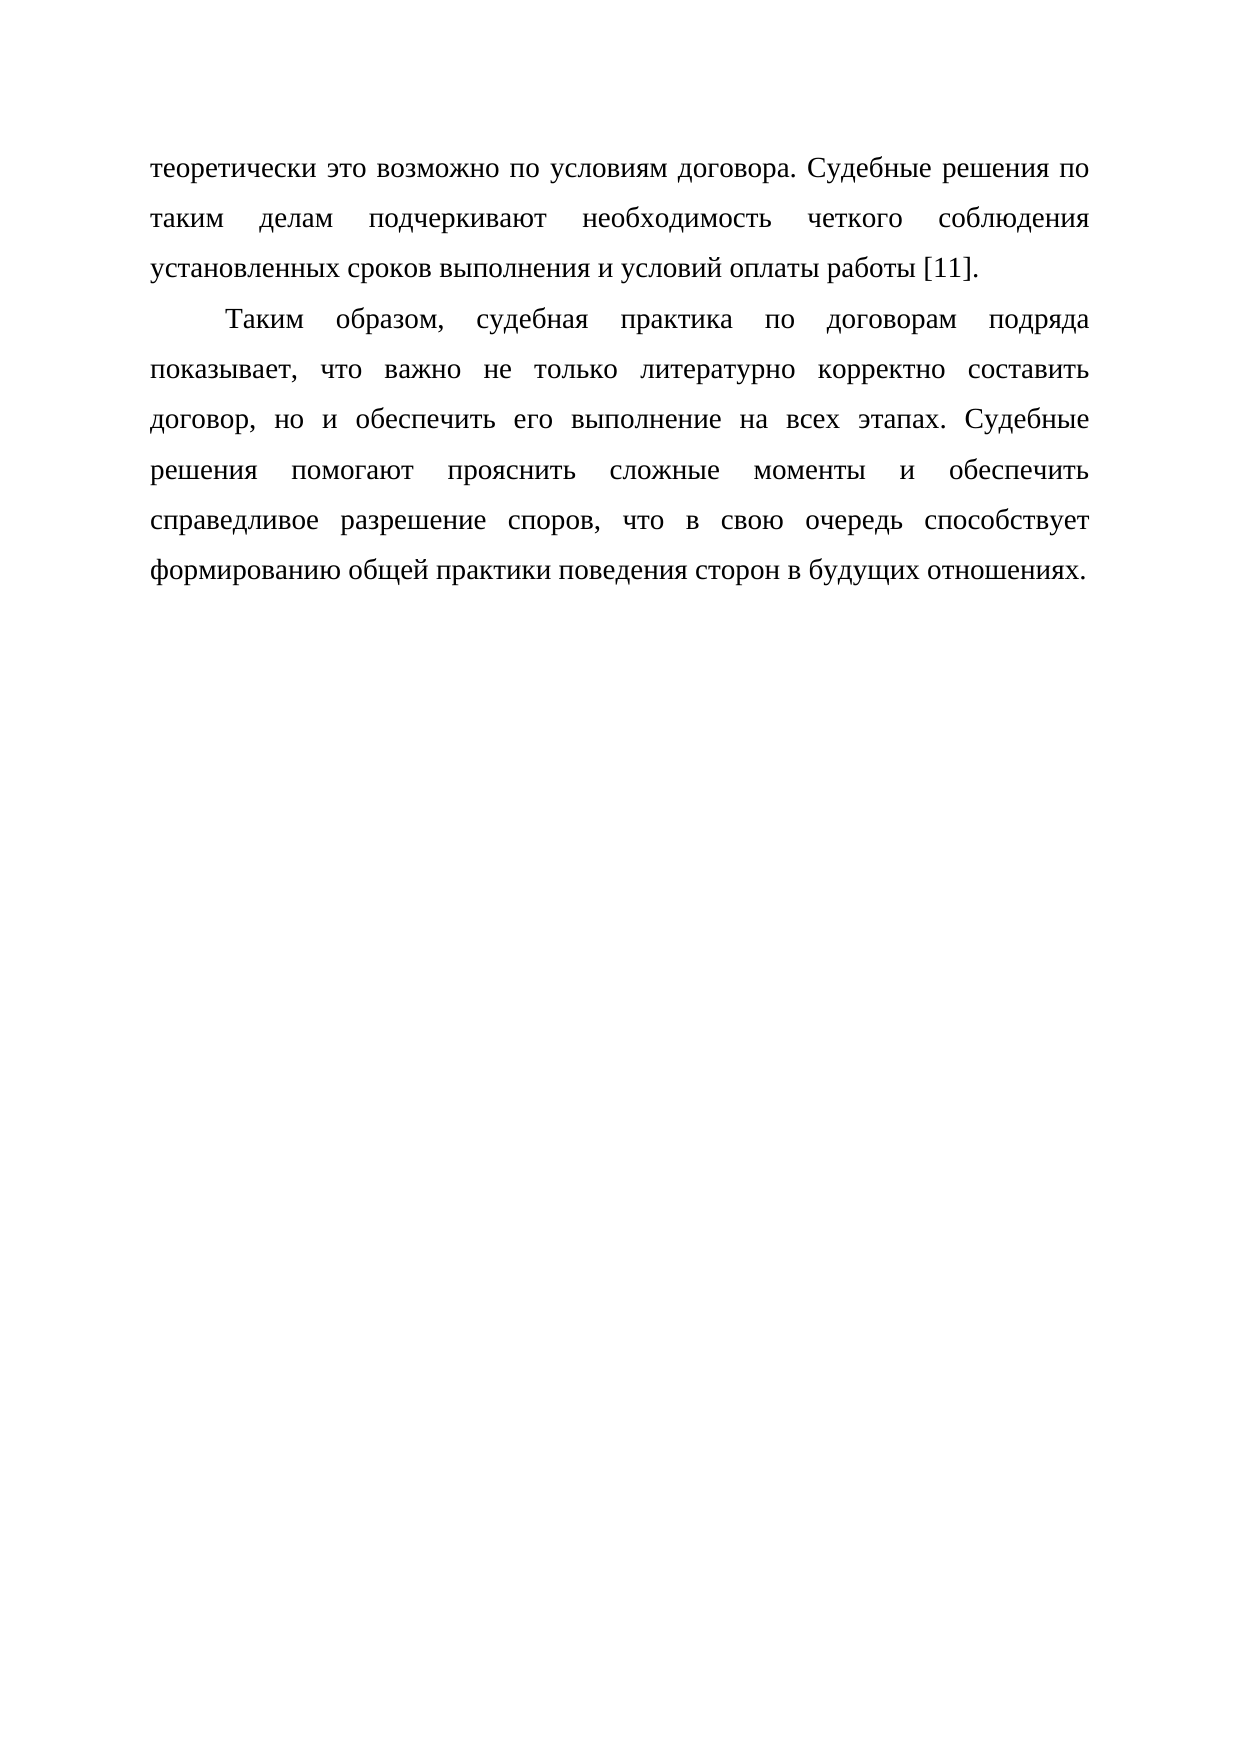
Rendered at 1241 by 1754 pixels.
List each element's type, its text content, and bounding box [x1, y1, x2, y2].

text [150, 150, 1090, 284]
text Таким образом, судебная практика по договорам подряда показывает, что важно не только литературно корректно составить договор, но и обеспечить его выполнение на всех этапах. Судебные решения помогают прояснить сложные моменты и обеспечить справедливое разрешение споров, что в свою очередь способствует формированию общей практики поведения сторон в будущих отношениях. [150, 301, 1090, 586]
